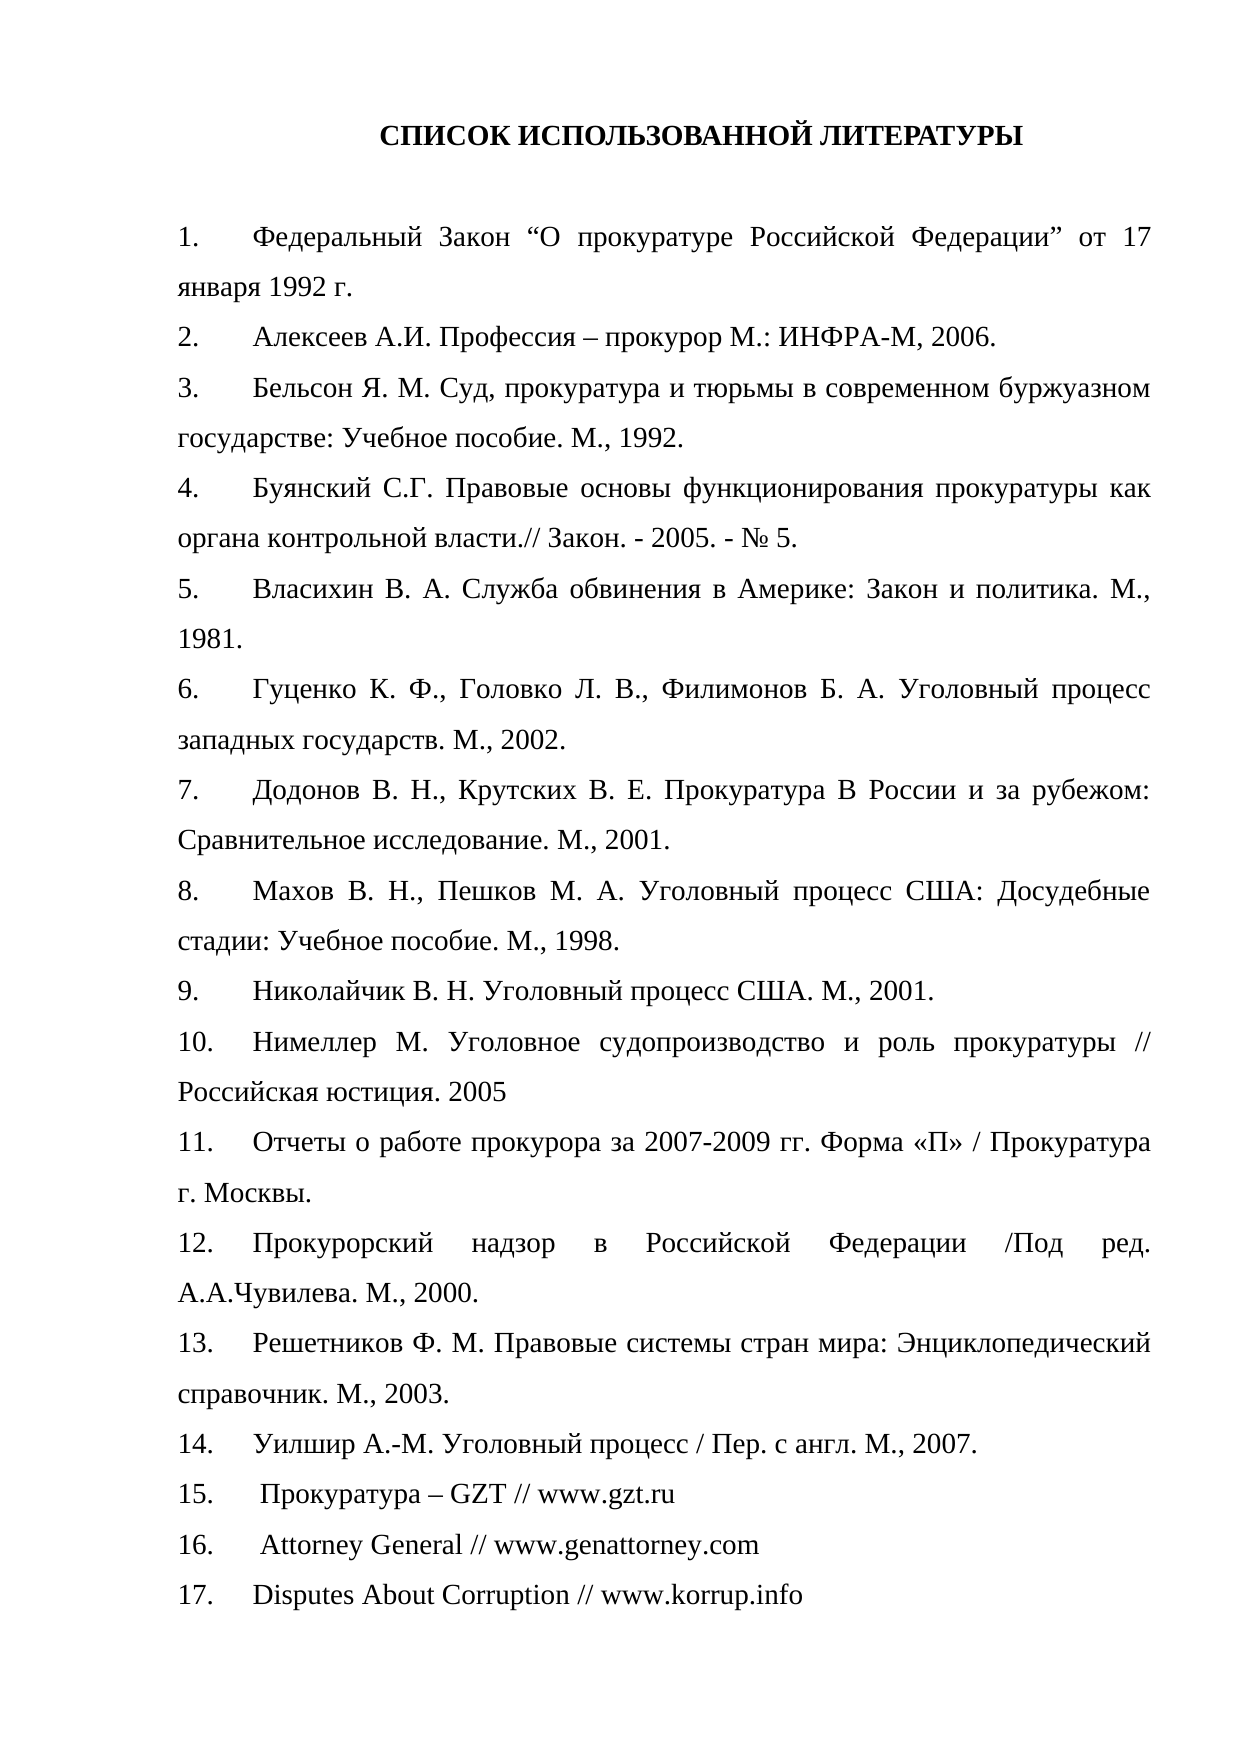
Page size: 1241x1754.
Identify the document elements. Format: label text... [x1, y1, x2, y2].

list Решетников Ф. М. Правовые системы стран мира: Энциклопедический справочник. М., 2003. [177, 1326, 1152, 1409]
list Николайчик В. Н. Уголовный процесс США. М., 2001. [177, 973, 1152, 1007]
list Отчеты о работе прокурора за 2007-2009 гг. Форма «П» / Прокуратура г. Москвы. [177, 1124, 1152, 1208]
list Уилшир А.-М. Уголовный процесс / Пер. с англ. М., 2007. [177, 1426, 1152, 1460]
list Бельсон Я. М. Суд, прокуратура и тюрьмы в современном буржуазном государстве: Учебное пособие. М., 1992. [177, 370, 1152, 453]
list Алексеев А.И. Профессия – прокурор М.: ИНФРА-М, 2006. [177, 319, 1152, 353]
list Прокуратура – GZT // www.gzt.ru [177, 1477, 1152, 1510]
list Власихин В. А. Служба обвинения в Америке: Закон и политика. М., 1981. [177, 571, 1152, 655]
list Буянский С.Г. Правовые основы функционирования прокуратуры как органа контрольной власти.// Закон. - 2005. - № 5. [177, 470, 1152, 554]
list Attorney General // www.genattorney.com [177, 1527, 1152, 1560]
list Додонов В. Н., Крутских В. Е. Прокуратура В России и за рубежом: Сравнительное исследование. М., 2001. [177, 772, 1152, 856]
subtitle СПИСОК ИСПОЛЬЗОВАННОЙ ЛИТЕРАТУРЫ [177, 118, 1152, 152]
list Disputes About Corruption // www.korrup.info [177, 1577, 1152, 1611]
list Махов В. Н., Пешков М. А. Уголовный процесс США: Досудебные стадии: Учебное пособие. М., 1998. [177, 873, 1152, 957]
list Федеральный Закон “О прокуратуре Российской Федерации” от 17 января 1992 г. [177, 219, 1152, 303]
list Нимеллер М. Уголовное судопроизводство и роль прокуратуры // Российская юстиция. 2005 [177, 1024, 1152, 1108]
list Прокурорский надзор в Российской Федерации /Под ред. А.А.Чувилева. М., 2000. [177, 1225, 1152, 1309]
list Гуценко К. Ф., Головко Л. В., Филимонов Б. А. Уголовный процесс западных государств. М., 2002. [177, 672, 1152, 755]
